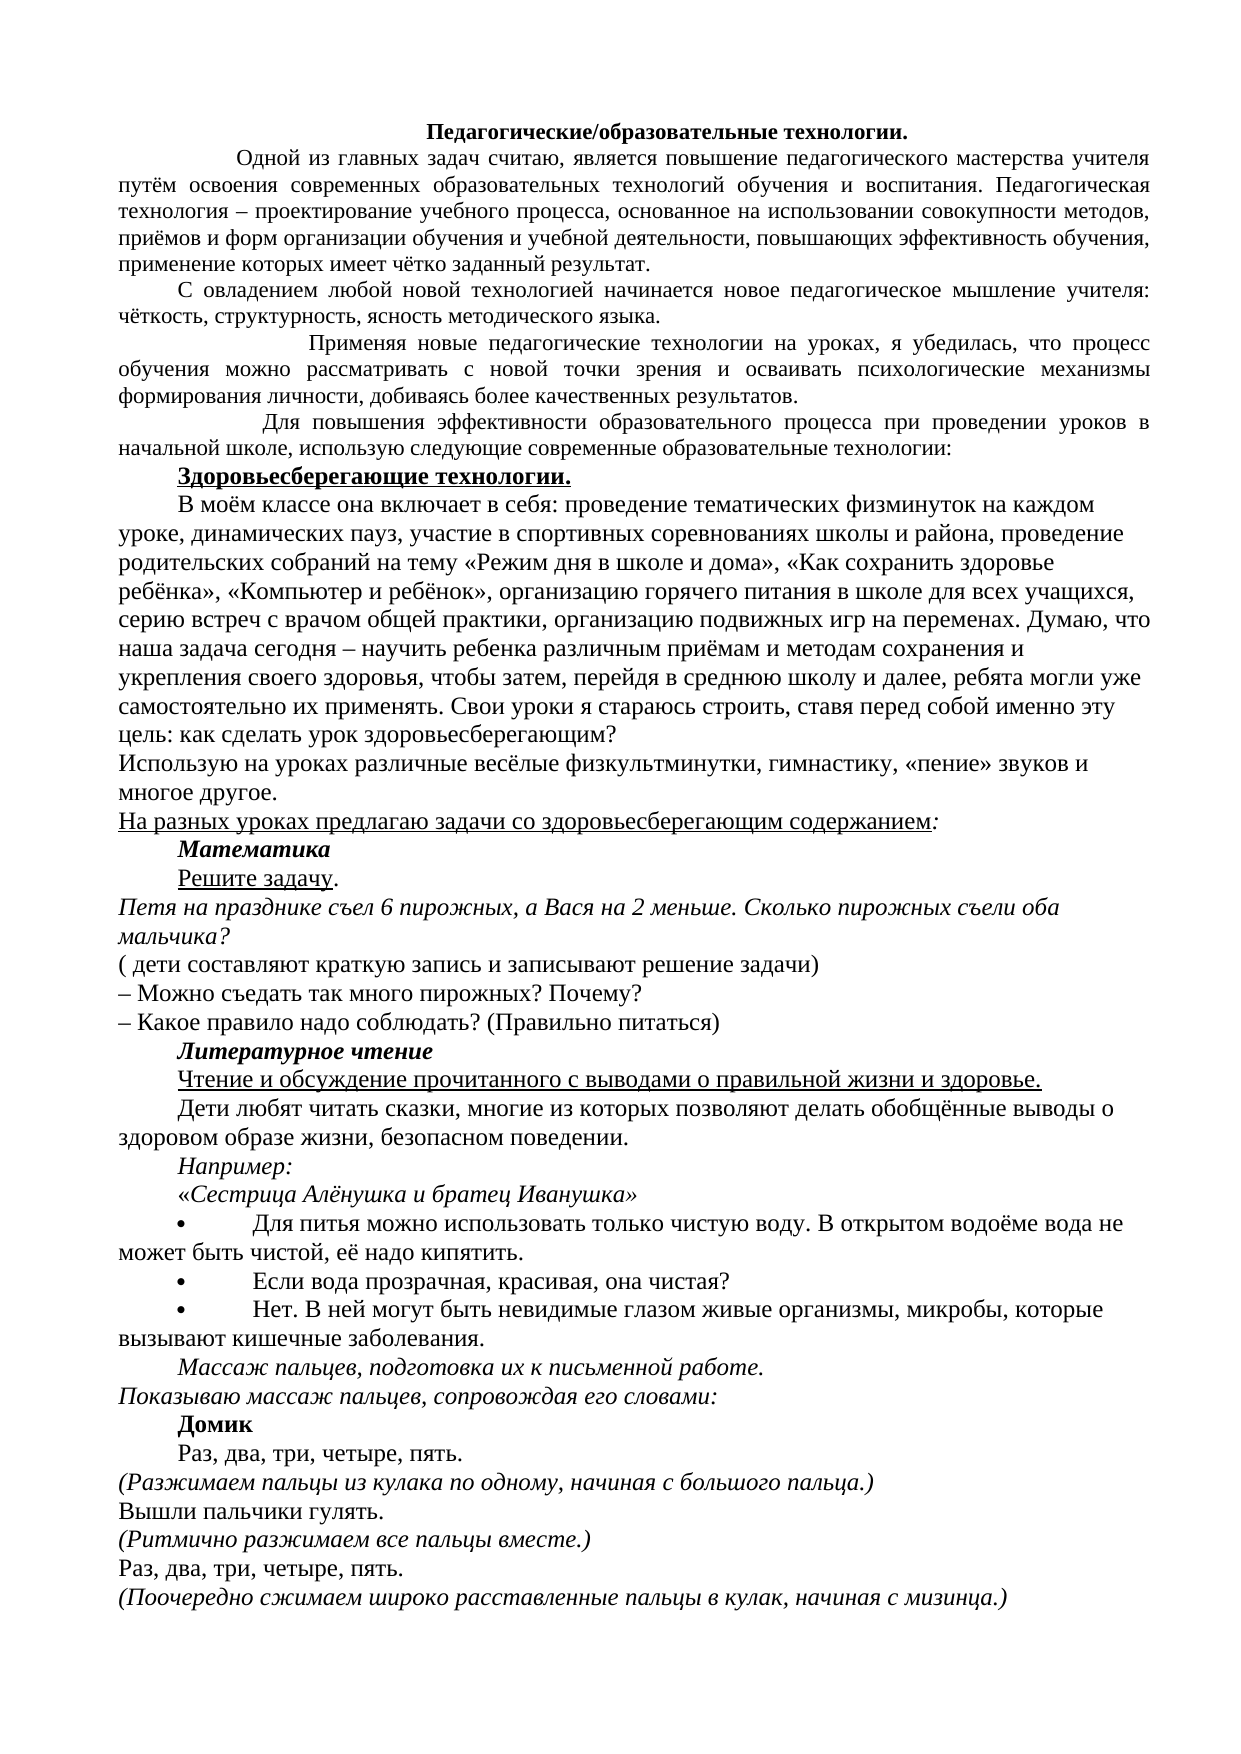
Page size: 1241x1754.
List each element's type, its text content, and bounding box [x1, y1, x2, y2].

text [118, 1438, 1152, 1611]
text Чтение и обсуждение прочитанного с выводами о правильной жизни и здоровье. [118, 1064, 1152, 1093]
text В моём классе она включает в себя: проведение тематических физминуток на каждом уроке, динамических пауз, участие в спортивных соревнованиях школы и района, проведение родительских собраний на тему «Режим дня в школе и дома», «Как сохранить здоровье ребёнка», «Компьютер и ребёнок», организацию горячего питания в школе для всех учащихся, серию встреч с врачом общей практики, организацию подвижных игр на переменах. Думаю, что наша задача сегодня – научить ребенка различным приёмам и методам сохранения и укрепления своего здоровья, чтобы затем, перейдя в среднюю школу и далее, ребята могли уже самостоятельно их применять. Свои уроки я стараюсь строить, ставя перед собой именно эту цель: как сделать урок здоровьесберегающим? Использую на уроках различные весёлые физкультминутки, гимнастику, «пение» звуков и многое другое. На разных уроках предлагаю задачи со здоровьесберегающим содержанием: [118, 489, 1152, 834]
text Дети любят читать сказки, многие из которых позволяют делать обобщённые выводы о здоровом образе жизни, безопасном поведении. [118, 1093, 1152, 1151]
text Педагогические/образовательные технологии. [118, 118, 1152, 144]
list Нет. В ней могут быть невидимые глазом живые организмы, микробы, которые вызывают кишечные заболевания. [118, 1294, 1152, 1352]
text Математика [118, 834, 1152, 863]
text Решите задачу. Петя на празднике съел 6 пирожных, а Вася на 2 меньше. Сколько пирожных съели оба мальчика? ( дети составляют краткую запись и записывают решение задачи) – Можно съедать так много пирожных? Почему? – Какое правило надо соблюдать? (Правильно питаться) [118, 863, 1152, 1036]
text С овладением любой новой технологией начинается новое педагогическое мышление учителя: чёткость, структурность, ясность методического языка. [118, 276, 1152, 329]
text Одной из главных задач считаю, является повышение педагогического мастерства учителя путём освоения современных образовательных технологий обучения и воспитания. Педагогическая технология – проектирование учебного процесса, основанное на использовании совокупности методов, приёмов и форм организации обучения и учебной деятельности, повышающих эффективность обучения, применение которых имеет чётко заданный результат. [118, 144, 1152, 276]
text Применяя новые педагогические технологии на уроках, я убедилась, что процесс обучения можно рассматривать с новой точки зрения и осваивать психологические механизмы формирования личности, добиваясь более качественных результатов. [118, 329, 1152, 408]
text «Сестрица Алёнушка и братец Иванушка» [118, 1179, 1152, 1208]
text Массаж пальцев, подготовка их к письменной работе. Показываю массаж пальцев, сопровождая его словами: [118, 1352, 1152, 1409]
list Если вода прозрачная, красивая, она чистая? [118, 1266, 1152, 1294]
text Например: [118, 1151, 1152, 1179]
text Здоровьесберегающие технологии. [118, 461, 1152, 489]
list Для питья можно использовать только чистую воду. В открытом водоёме вода не может быть чистой, её надо кипятить. [118, 1208, 1152, 1266]
text Литературное чтение [118, 1036, 1152, 1064]
text Домик [118, 1409, 1152, 1438]
text Для повышения эффективности образовательного процесса при проведении уроков в начальной школе, использую следующие современные образовательные технологии: [118, 408, 1152, 461]
